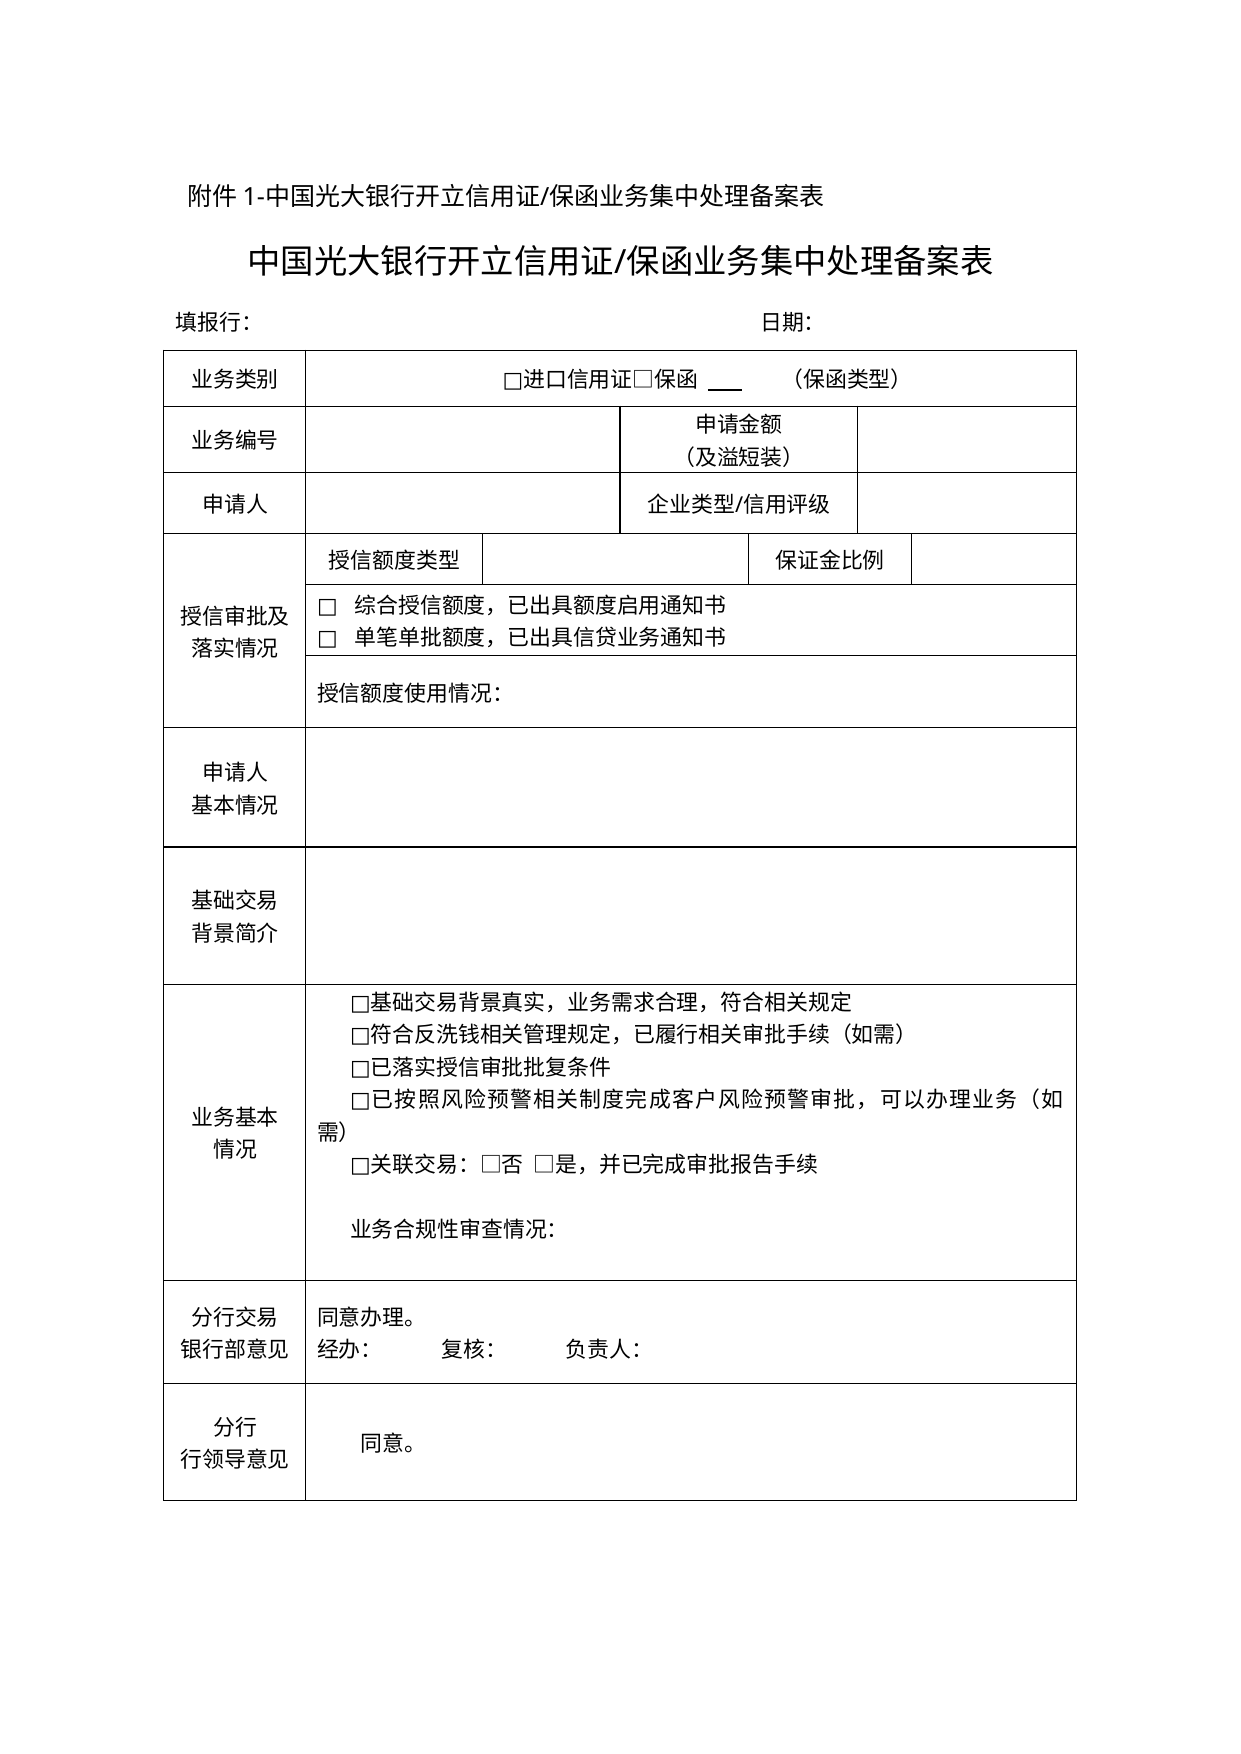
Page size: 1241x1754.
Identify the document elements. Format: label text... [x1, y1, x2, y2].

table_cell 综合授信额度，已出具额度启用通知书 单笔单批额度，已出具信贷业务通知书 [306, 585, 1076, 655]
table_cell □基础交易背景真实，业务需求合理，符合相关规定 □符合反洗钱相关管理规定，已履行相关审批手续（如需） □已落实授信审批批复条件 □已按照风险预警相关制度完成客户风险预警审批，可以办理业务（如需） □关联交易：□否 □是，并已完成审批报告手续 业务合规性审查情况： [306, 985, 1076, 1279]
table_cell [483, 534, 748, 583]
table_cell [306, 407, 619, 472]
table_cell [306, 848, 1076, 983]
table_cell 同意。 [306, 1384, 1076, 1500]
subtitle 附件1-中国光大银行开立信用证/保函业务集中处理备案表 [187, 162, 1053, 227]
table_cell [306, 728, 1076, 846]
table_cell 业务基本 情况 [164, 985, 305, 1279]
table_cell 申请人 基本情况 [164, 728, 305, 846]
table_cell □进口信用证□保函 （保函类型） [306, 351, 1076, 406]
table_cell 申请人 [164, 473, 305, 533]
table_cell 授信额度使用情况： [306, 656, 1076, 727]
table_cell 业务类别 [164, 351, 305, 406]
table_cell 授信审批及 落实情况 [164, 534, 305, 727]
table_cell 同意办理。 经办： 复核： 负责人： [306, 1281, 1076, 1383]
table_cell 申请金额 （及溢短装） [621, 407, 857, 472]
table_cell 日期： [749, 305, 1076, 349]
table_header 中国光大银行开立信用证/保函业务集中处理备案表 [164, 227, 1076, 304]
table_cell 分行 行领导意见 [164, 1384, 305, 1500]
table_cell 保证金比例 [749, 534, 911, 583]
table_cell [912, 534, 1076, 583]
table_cell 业务编号 [164, 407, 305, 472]
table_cell 分行交易 银行部意见 [164, 1281, 305, 1383]
table_cell 填报行： [164, 305, 749, 349]
table_cell [306, 473, 619, 533]
table_cell 企业类型/信用评级 [621, 473, 857, 533]
table_cell [858, 407, 1076, 472]
table_cell [858, 473, 1076, 533]
table_cell 基础交易 背景简介 [164, 848, 305, 983]
table_cell 授信额度类型 [306, 534, 482, 583]
